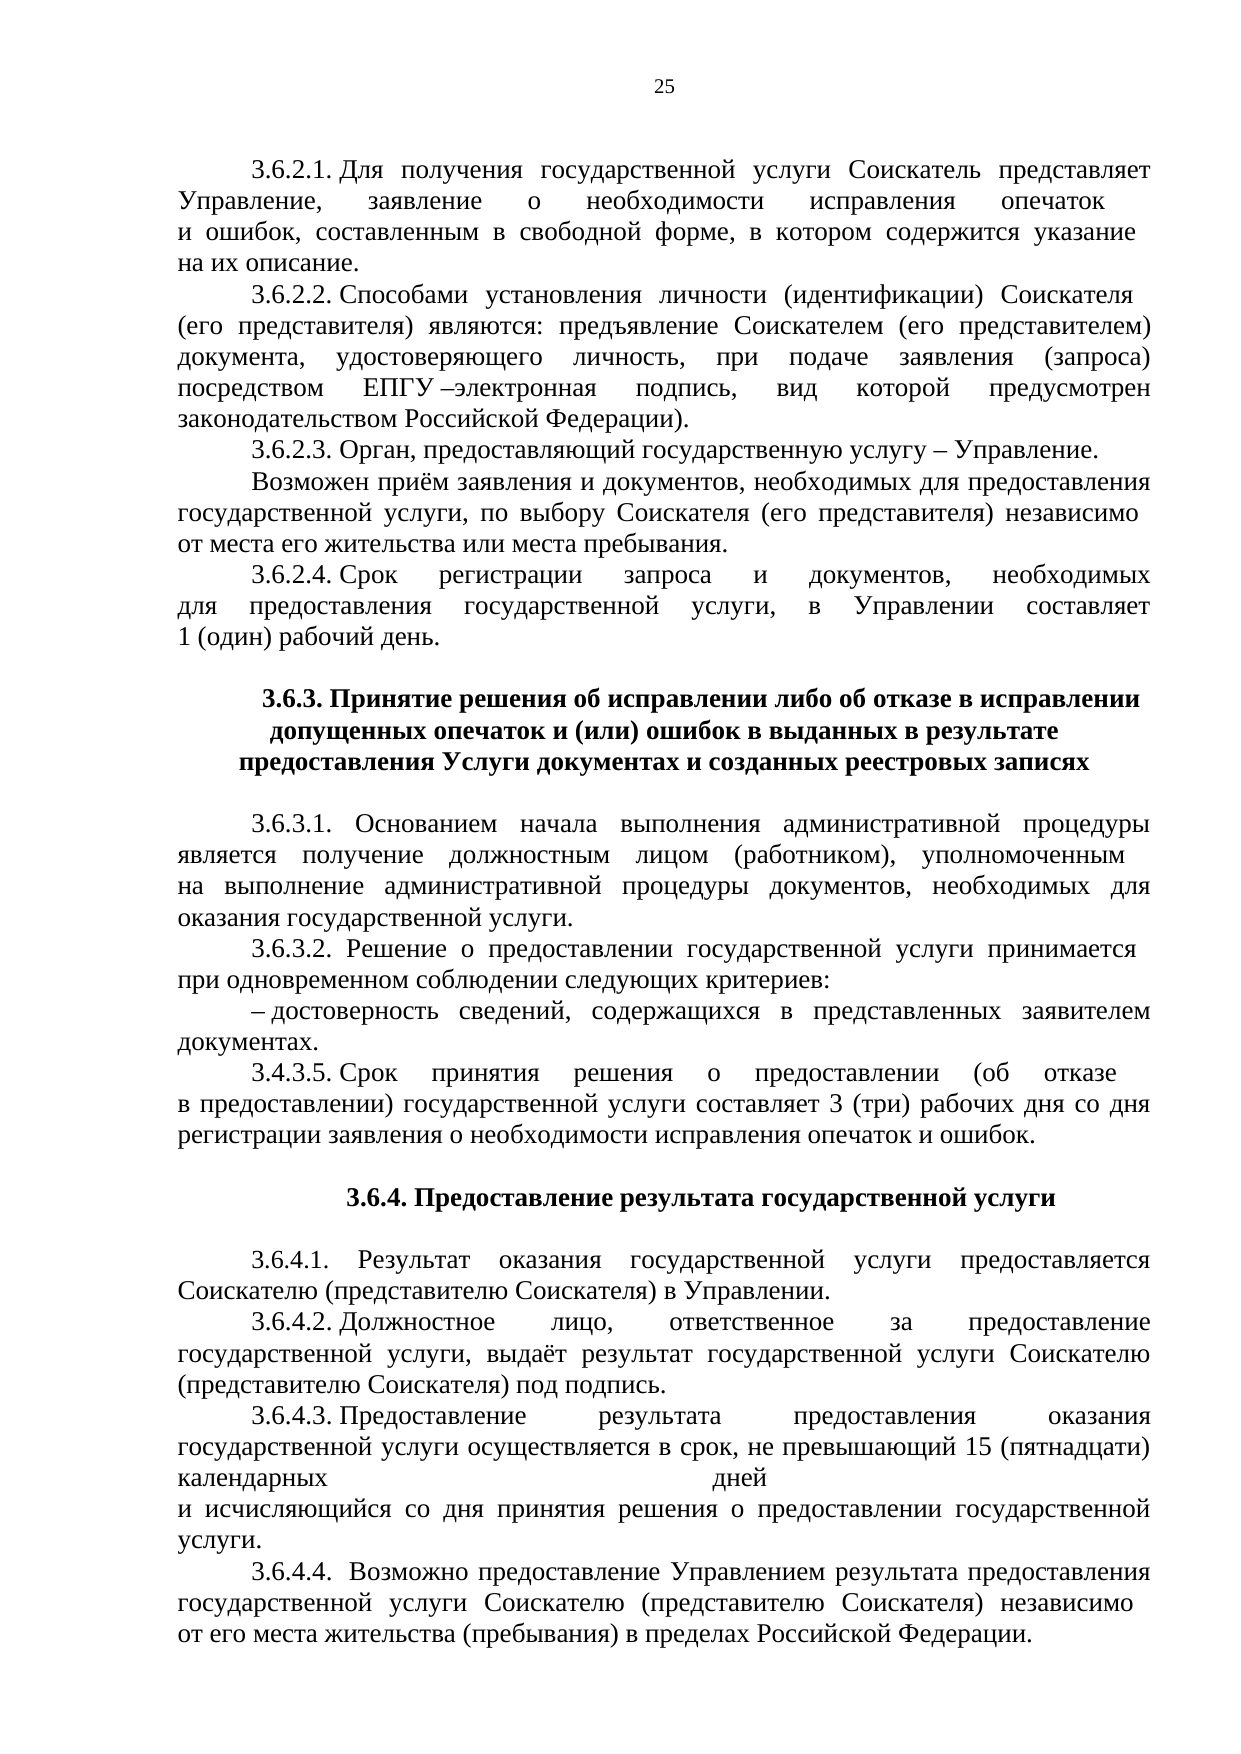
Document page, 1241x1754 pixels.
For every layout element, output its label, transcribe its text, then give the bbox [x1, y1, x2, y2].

text 3.6.3.1. Основанием начала выполнения административной процедуры является получение должностным лицом (работником), уполномоченным на выполнение административной процедуры документов, необходимых для оказания государственной услуги. [177, 807, 1152, 932]
text 3.6.4.1. Результат оказания государственной услуги предоставляется Соискателю (представителю Соискателя) в Управлении. [177, 1243, 1152, 1306]
text 3.6.2.1. Для получения государственной услуги Соискатель представляет Управление, заявление о необходимости исправления опечаток и ошибок, составленным в свободной форме, в котором содержится указание на их описание. [177, 153, 1152, 278]
text 3.6.4.2. Должностное лицо, ответственное за предоставление государственной услуги, выдаёт результат государственной услуги Соискателю (представителю Соискателя) под подпись. [177, 1306, 1152, 1399]
text 3.6.2.3. Орган, предоставляющий государственную услугу – Управление. [177, 433, 1152, 464]
text 3.6.3.2. Решение о предоставлении государственной услуги принимается при одновременном соблюдении следующих критериев: [177, 932, 1152, 994]
text – достоверность сведений, содержащихся в представленных заявителем документах. [177, 994, 1152, 1056]
text 3.4.3.5. Срок принятия решения о предоставлении (об отказе в предоставлении) государственной услуги составляет 3 (три) рабочих дня со дня регистрации заявления о необходимости исправления опечаток и ошибок. [177, 1056, 1152, 1150]
text Возможен приём заявления и документов, необходимых для предоставления государственной услуги, по выбору Соискателя (его представителя) независимо от места его жительства или места пребывания. [177, 464, 1152, 558]
text 3.6.2.4. Срок регистрации запроса и документов, необходимых для предоставления государственной услуги, в Управлении составляет 1 (один) рабочий день. [177, 558, 1152, 651]
text 3.6.4.3. Предоставление результата предоставления оказания государственной услуги осуществляется в срок, не превышающий 15 (пятнадцати) календарных дней и исчисляющийся со дня принятия решения о предоставлении государственной услуги. [177, 1399, 1152, 1555]
text 3.6.4.4. Возможно предоставление Управлением результата предоставления государственной услуги Соискателю (представителю Соискателя) независимо от его места жительства (пребывания) в пределах Российской Федерации. [177, 1555, 1152, 1648]
text 3.6.3. Принятие решения об исправлении либо об отказе в исправлении допущенных опечаток и (или) ошибок в выданных в результате предоставления Услуги документах и созданных реестровых записях [177, 683, 1152, 776]
text 3.6.4. Предоставление результата государственной услуги [177, 1181, 1152, 1212]
text 3.6.2.2. Способами установления личности (идентификации) Соискателя (его представителя) являются: предъявление Соискателем (его представителем) документа, удостоверяющего личность, при подаче заявления (запроса) посредством ЕПГУ –электронная подпись, вид которой предусмотрен законодательством Российской Федерации). [177, 278, 1152, 433]
